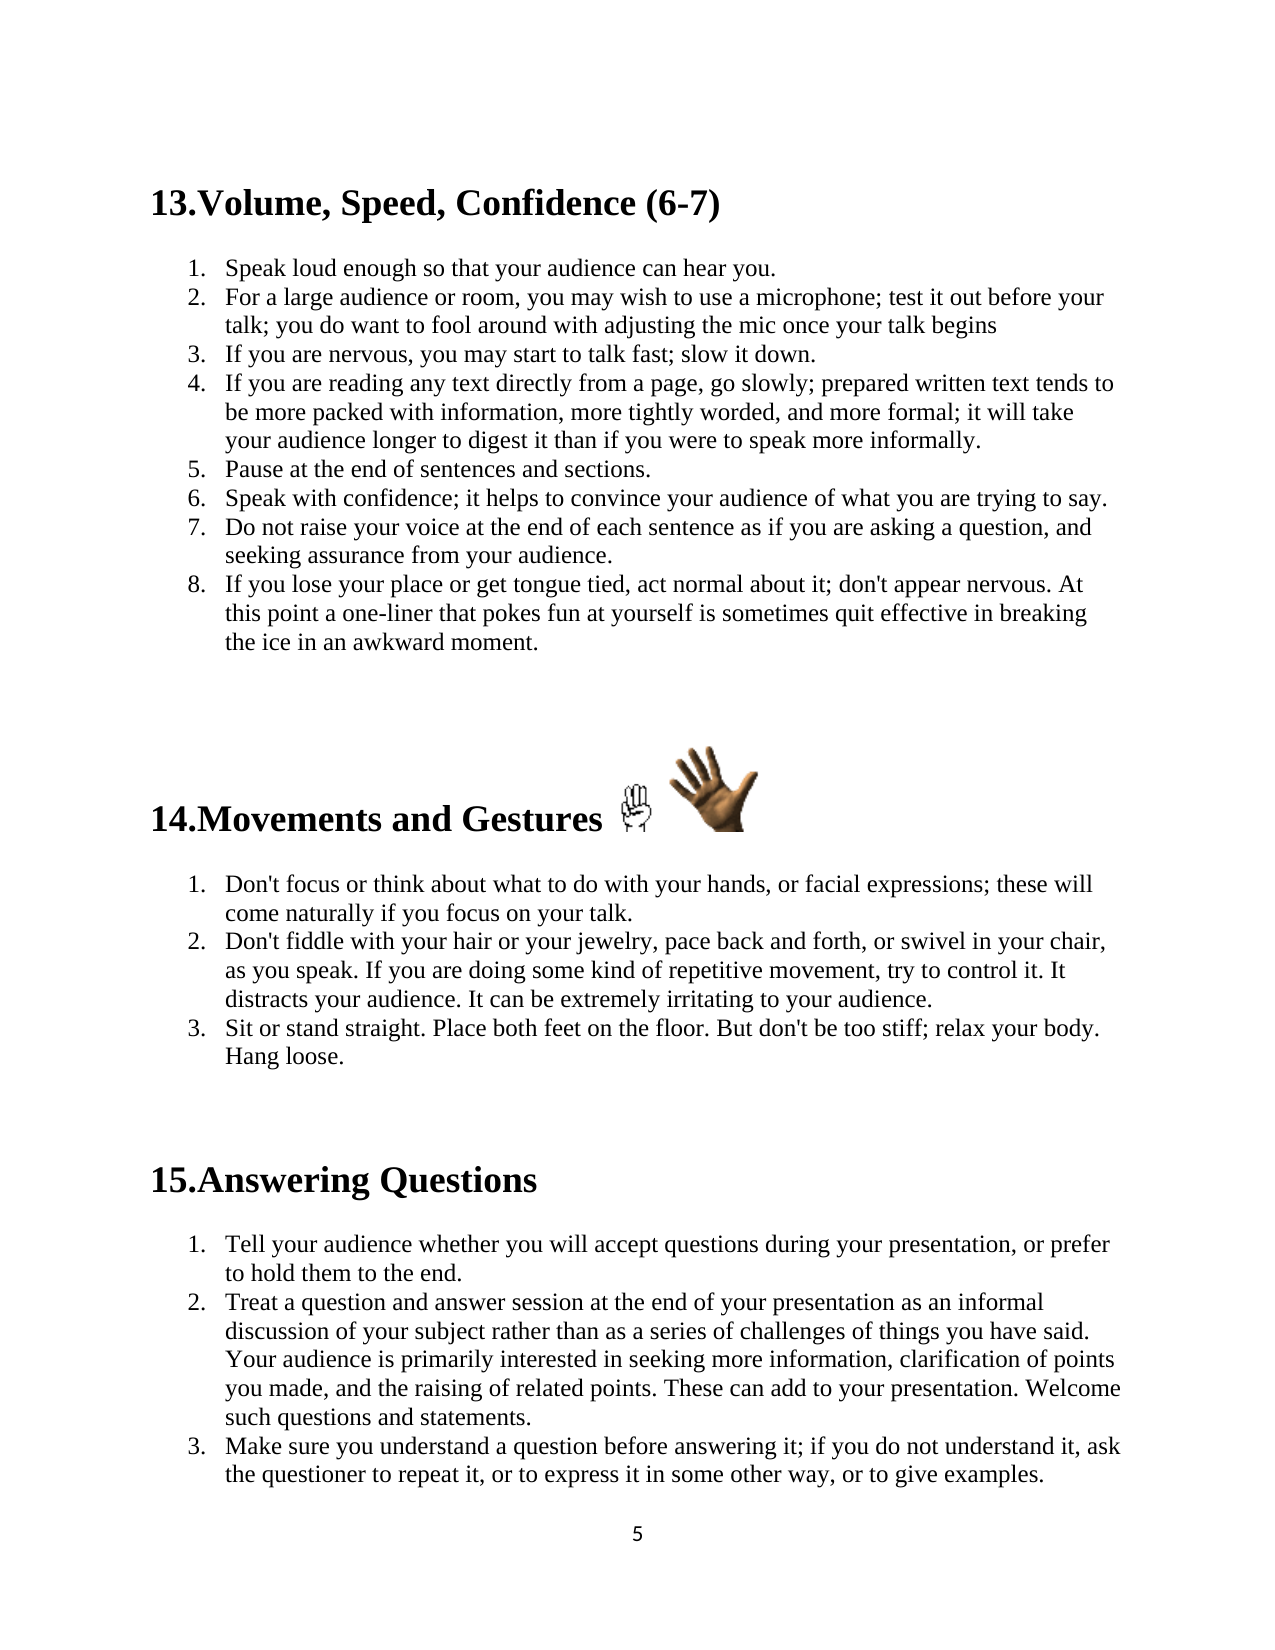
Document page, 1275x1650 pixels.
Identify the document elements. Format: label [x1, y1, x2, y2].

table_header [149, 150, 1123, 1490]
picture [612, 742, 788, 832]
